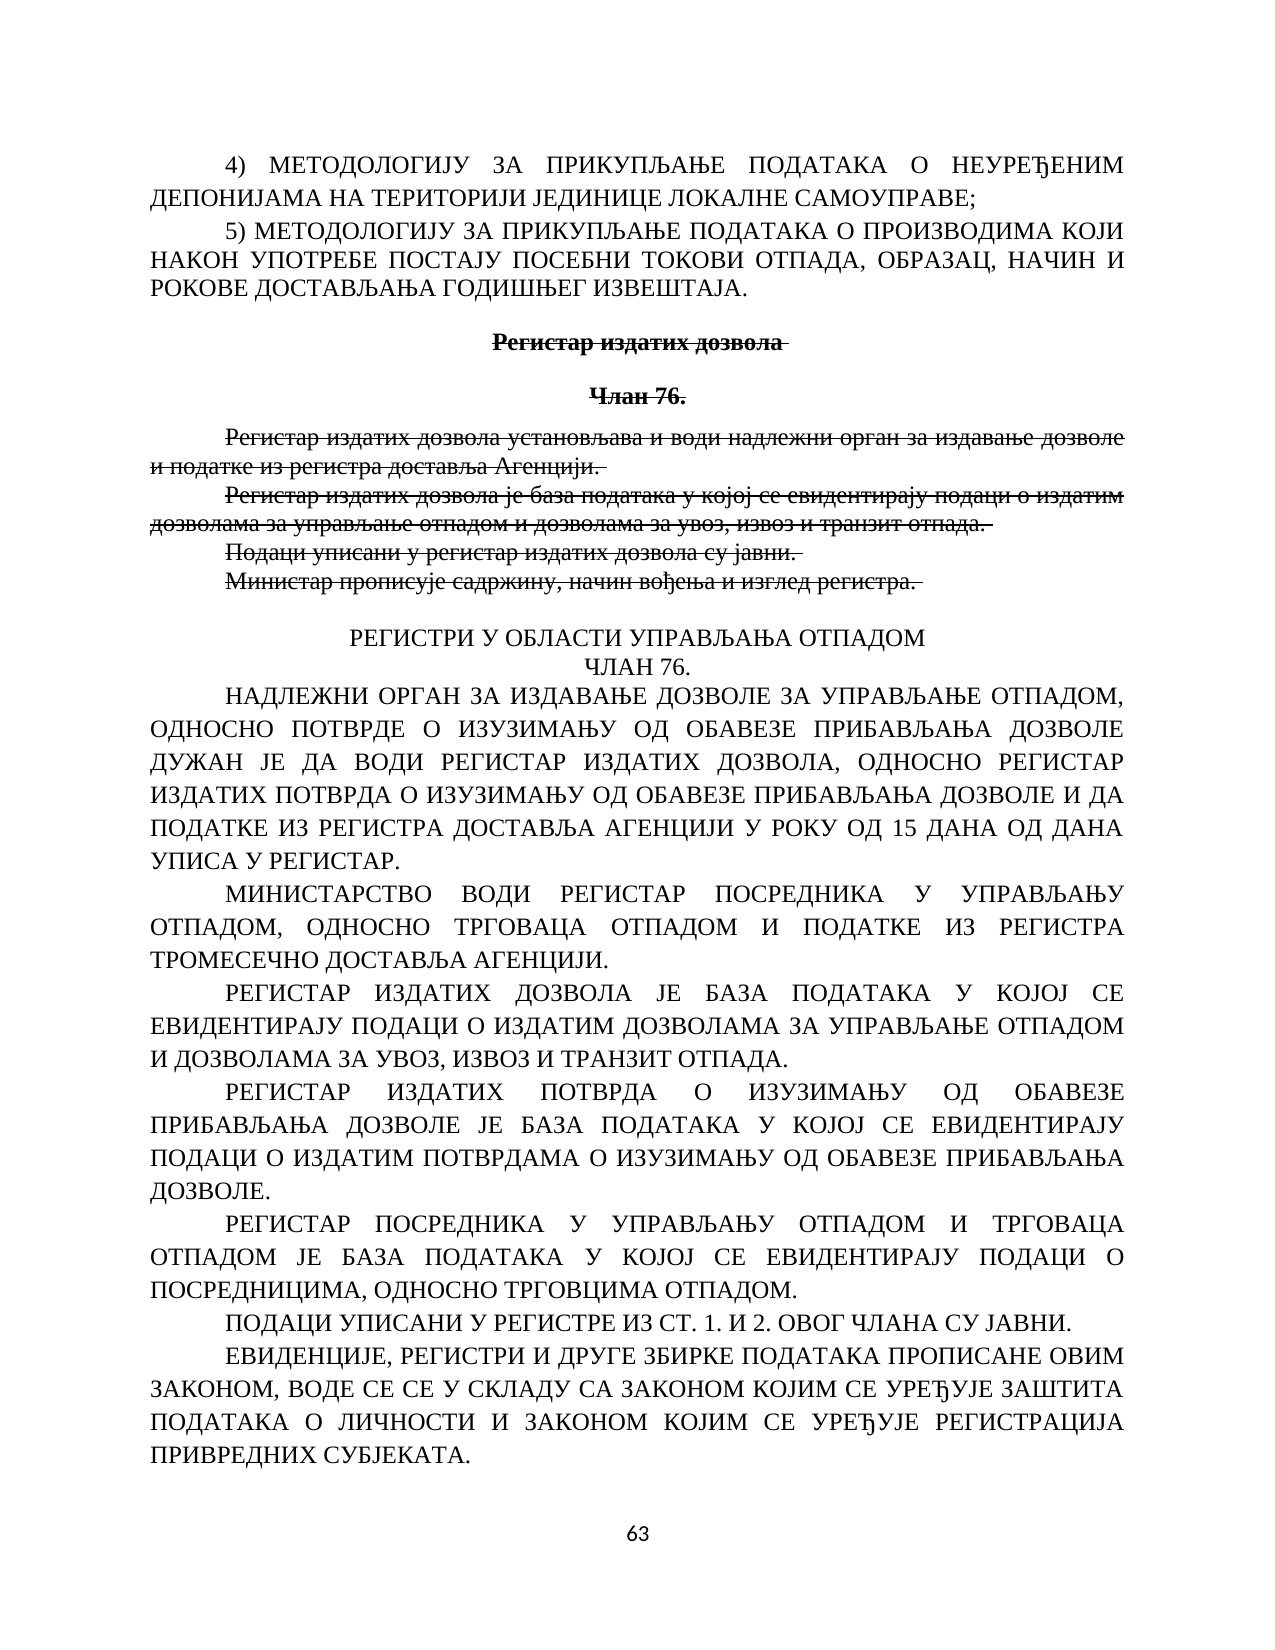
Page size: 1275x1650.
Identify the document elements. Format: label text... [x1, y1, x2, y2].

text Регистри у области управљања отпадом [150, 623, 1125, 652]
text Регистар издатих дозвола [150, 327, 1125, 356]
text 5) МЕТОДОЛОГИЈУ ЗА ПРИКУПЉАЊЕ ПОДАТАКА О ПРОИЗВОДИМА КОЈИ НАКОН УПОТРЕБЕ ПОСТАЈУ ПОСЕБНИ ТОКОВИ ОТПАДА, ОБРАЗАЦ, НАЧИН И РОКОВЕ ДОСТАВЉАЊА ГОДИШЊЕГ ИЗВЕШТАЈА. [150, 216, 1125, 302]
text РЕГИСТАР ПОСРЕДНИКА У УПРАВЉАЊУ ОТПАДОМ И ТРГОВАЦА ОТПАДОМ ЈЕ БАЗА ПОДАТАКА У КОЈОЈ СЕ ЕВИДЕНТИРАЈУ ПОДАЦИ О ПОСРЕДНИЦИМА, ОДНОСНО ТРГОВЦИМА ОТПАДОМ. [150, 1209, 1125, 1304]
text Члан 76. [150, 381, 1125, 410]
text РЕГИСТАР ИЗДАТИХ ПОТВРДА О ИЗУЗИМАЊУ ОД ОБАВЕЗЕ ПРИБАВЉАЊА ДОЗВОЛЕ ЈЕ БАЗА ПОДАТАКА У КОЈОЈ СЕ ЕВИДЕНТИРАЈУ ПОДАЦИ О ИЗДАТИМ ПОТВРДАМА О ИЗУЗИМАЊУ ОД ОБАВЕЗЕ ПРИБАВЉАЊА ДОЗВОЛЕ. [150, 1077, 1125, 1205]
text МИНИСТАРСТВО ВОДИ РЕГИСТАР ПОСРЕДНИКА У УПРАВЉАЊУ ОТПАДОМ, ОДНОСНО ТРГОВАЦА ОТПАДОМ И ПОДАТКЕ ИЗ РЕГИСТРА ТРОМЕСЕЧНО ДОСТАВЉА АГЕНЦИЈИ. [150, 879, 1125, 974]
text Регистар издатих дозвола је база података у којој се евидентирају подаци о издатим дозволама за управљање отпадом и дозволама за увоз, извоз и транзит отпада. [150, 480, 1125, 537]
text Регистар издатих дозвола установљава и води надлежни орган за издавање дозволе и податке из регистра доставља Агенцији. [150, 422, 1125, 480]
text Подаци уписани у регистар издатих дозвола су јавни. [150, 537, 1125, 566]
text Министар прописује садржину, начин вођења и изглед регистра. [150, 566, 1125, 595]
text ПОДАЦИ УПИСАНИ У РЕГИСТРЕ ИЗ СТ. 1. И 2. ОВОГ ЧЛАНА СУ ЈАВНИ. [150, 1308, 1125, 1337]
text НАДЛЕЖНИ ОРГАН ЗА ИЗДАВАЊЕ ДОЗВОЛЕ ЗА УПРАВЉАЊЕ ОТПАДОМ, ОДНОСНО ПОТВРДЕ О ИЗУЗИМАЊУ ОД ОБАВЕЗЕ ПРИБАВЉАЊА ДОЗВОЛЕ ДУЖАН ЈЕ ДА ВОДИ РЕГИСТАР ИЗДАТИХ ДОЗВОЛА, ОДНОСНО РЕГИСТАР ИЗДАТИХ ПОТВРДА О ИЗУЗИМАЊУ ОД ОБАВЕЗЕ ПРИБАВЉАЊА ДОЗВОЛЕ И ДА ПОДАТКЕ ИЗ РЕГИСТРА ДОСТАВЉА АГЕНЦИЈИ У РОКУ ОД 15 ДАНА ОД ДАНА УПИСА У РЕГИСТАР. [150, 681, 1125, 875]
text 4) МЕТОДОЛОГИЈУ ЗА ПРИКУПЉАЊЕ ПОДАТАКА О НЕУРЕЂЕНИМ ДЕПОНИЈАМА НА ТЕРИТОРИЈИ ЈЕДИНИЦЕ ЛОКАЛНЕ САМОУПРАВЕ; [150, 150, 1125, 212]
text ЧЛАН 76. [150, 652, 1125, 681]
text РЕГИСТАР ИЗДАТИХ ДОЗВОЛА ЈЕ БАЗА ПОДАТАКА У КОЈОЈ СЕ ЕВИДЕНТИРАЈУ ПОДАЦИ О ИЗДАТИМ ДОЗВОЛАМА ЗА УПРАВЉАЊЕ ОТПАДОМ И ДОЗВОЛАМА ЗА УВОЗ, ИЗВОЗ И ТРАНЗИТ ОТПАДА. [150, 978, 1125, 1073]
text ЕВИДЕНЦИЈЕ, РЕГИСТРИ И ДРУГЕ ЗБИРКЕ ПОДАТАКА ПРОПИСАНЕ ОВИМ ЗАКОНОМ, ВОДЕ СЕ СЕ У СКЛАДУ СА ЗАКОНОМ КОЈИМ СЕ УРЕЂУЈЕ ЗАШТИТА ПОДАТАКА О ЛИЧНОСТИ И ЗАКОНОМ КОЈИМ СЕ УРЕЂУЈЕ РЕГИСТРАЦИЈА ПРИВРЕДНИХ СУБЈЕКАТА. [150, 1341, 1125, 1469]
